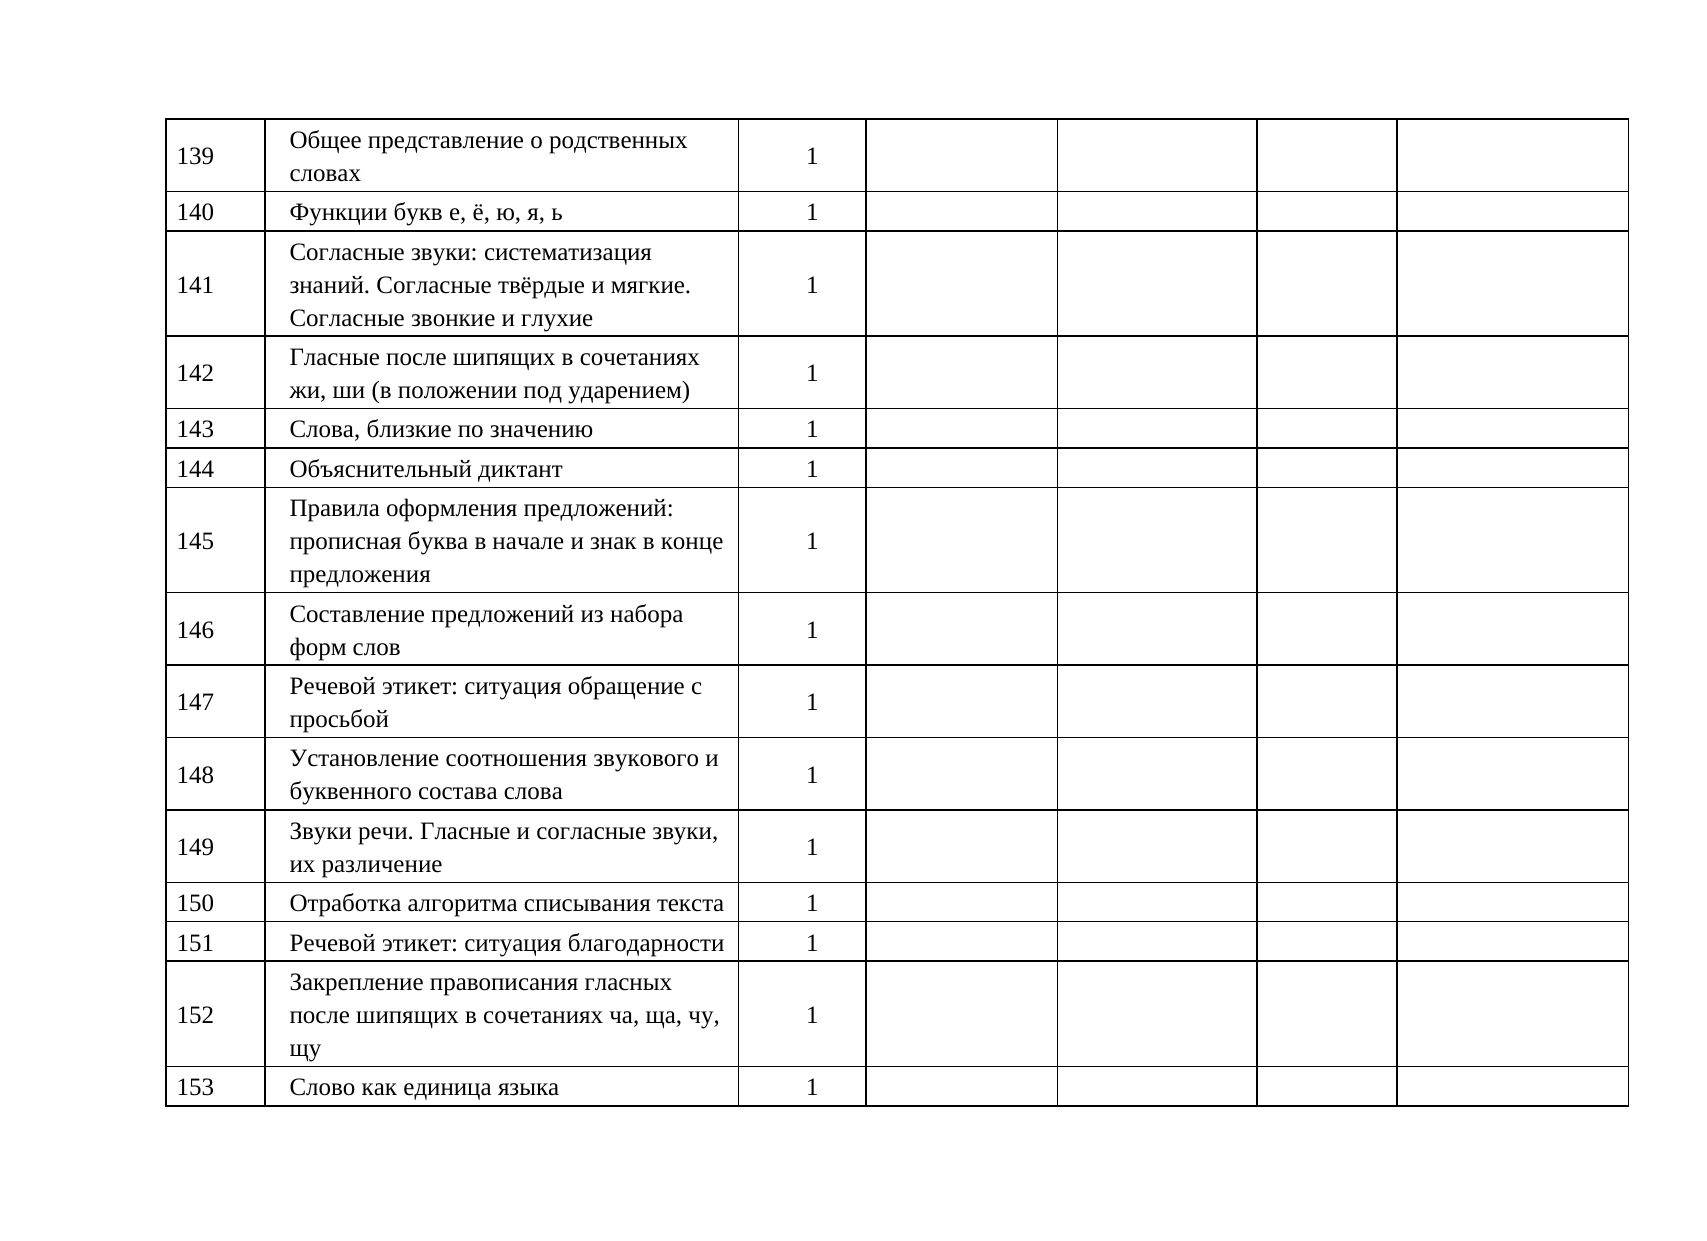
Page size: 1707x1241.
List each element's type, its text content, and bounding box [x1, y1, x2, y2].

table_cell 1 [739, 192, 865, 230]
table_cell [867, 232, 1057, 335]
table_cell 147 [167, 666, 264, 737]
table_cell 1 [739, 449, 865, 486]
table_cell 1 [739, 1067, 865, 1105]
table_cell 141 [167, 232, 264, 335]
table_cell [1058, 883, 1256, 921]
table_cell Установление соотношения звукового и буквенного состава слова [266, 738, 738, 809]
table_cell [1058, 120, 1256, 191]
table_cell Звуки речи. Гласные и согласные звуки, их различение [266, 811, 738, 881]
table_cell [1398, 1067, 1628, 1105]
table_cell [867, 409, 1057, 447]
table_cell 1 [739, 488, 865, 592]
table_cell [1058, 811, 1256, 881]
table_cell [1058, 232, 1256, 335]
table_cell [867, 449, 1057, 486]
table_cell [1398, 232, 1628, 335]
table_cell [867, 811, 1057, 881]
table_cell [867, 488, 1057, 592]
table_cell [1258, 883, 1396, 921]
table_cell Слова, близкие по значению [266, 409, 738, 447]
table_cell [1258, 120, 1396, 191]
table_cell [867, 666, 1057, 737]
table_cell 1 [739, 120, 865, 191]
table_cell 151 [167, 922, 264, 960]
table_cell [1398, 120, 1628, 191]
table_cell 1 [739, 232, 865, 335]
table_cell Правила оформления предложений: прописная буква в начале и знак в конце предложения [266, 488, 738, 592]
table_cell 150 [167, 883, 264, 921]
table_cell [1058, 192, 1256, 230]
table_cell [867, 1067, 1057, 1105]
table_cell [1258, 593, 1396, 664]
table_cell [1258, 449, 1396, 486]
table_cell Речевой этикет: ситуация обращение с просьбой [266, 666, 738, 737]
table_cell Общее представление о родственных словах [266, 120, 738, 191]
table_cell 144 [167, 449, 264, 486]
table_cell [1058, 738, 1256, 809]
table_cell [1398, 962, 1628, 1066]
table_cell 1 [739, 666, 865, 737]
table_cell Слово как единица языка [266, 1067, 738, 1105]
table_cell Отработка алгоритма списывания текста [266, 883, 738, 921]
table_cell [1058, 593, 1256, 664]
table_cell [1058, 922, 1256, 960]
table_cell Функции букв е, ё, ю, я, ь [266, 192, 738, 230]
table_cell 140 [167, 192, 264, 230]
table_cell Согласные звуки: систематизация знаний. Согласные твёрдые и мягкие. Согласные звонкие и глухие [266, 232, 738, 335]
table_cell [1398, 922, 1628, 960]
table_cell 139 [167, 120, 264, 191]
table_cell [1398, 449, 1628, 486]
table_cell [1058, 666, 1256, 737]
table_cell [1258, 811, 1396, 881]
table_cell 143 [167, 409, 264, 447]
table_cell [867, 593, 1057, 664]
table_cell [1058, 1067, 1256, 1105]
table_cell [1398, 488, 1628, 592]
table_cell [1058, 449, 1256, 486]
table_cell 1 [739, 962, 865, 1066]
table_cell 1 [739, 811, 865, 881]
table_cell 1 [739, 409, 865, 447]
table_cell 149 [167, 811, 264, 881]
table_cell [1398, 666, 1628, 737]
table_cell [1398, 738, 1628, 809]
table_cell 1 [739, 883, 865, 921]
table_cell [1258, 1067, 1396, 1105]
table_cell [867, 192, 1057, 230]
table_cell Закрепление правописания гласных после шипящих в сочетаниях ча, ща, чу, щу [266, 962, 738, 1066]
table_cell [1258, 922, 1396, 960]
table_cell [1398, 337, 1628, 408]
table_cell [1258, 738, 1396, 809]
table_cell [1258, 192, 1396, 230]
table_cell 152 [167, 962, 264, 1066]
table_cell Составление предложений из набора форм слов [266, 593, 738, 664]
table_cell [1258, 232, 1396, 335]
table_cell 146 [167, 593, 264, 664]
table_cell [1398, 883, 1628, 921]
table_cell Гласные после шипящих в сочетаниях жи, ши (в положении под ударением) [266, 337, 738, 408]
table_cell [867, 883, 1057, 921]
table_cell [867, 337, 1057, 408]
table_cell [1058, 337, 1256, 408]
table_cell [1398, 192, 1628, 230]
table_cell 1 [739, 738, 865, 809]
table_cell [1398, 593, 1628, 664]
table_cell Речевой этикет: ситуация благодарности [266, 922, 738, 960]
table_cell [867, 120, 1057, 191]
table_cell [867, 962, 1057, 1066]
table_cell 1 [739, 593, 865, 664]
table_cell 153 [167, 1067, 264, 1105]
table_cell [1058, 488, 1256, 592]
table_cell [1258, 409, 1396, 447]
table_cell [867, 738, 1057, 809]
table_cell [1398, 811, 1628, 881]
table_cell [1258, 337, 1396, 408]
table_cell 148 [167, 738, 264, 809]
table_cell 145 [167, 488, 264, 592]
table_cell 1 [739, 337, 865, 408]
table_cell 1 [739, 922, 865, 960]
table_cell [1258, 488, 1396, 592]
table_cell [1258, 962, 1396, 1066]
table_cell 142 [167, 337, 264, 408]
table_cell [867, 922, 1057, 960]
table_cell [1398, 409, 1628, 447]
table_cell [1058, 409, 1256, 447]
table_cell [1258, 666, 1396, 737]
table_cell Объяснительный диктант [266, 449, 738, 486]
table_cell [1058, 962, 1256, 1066]
